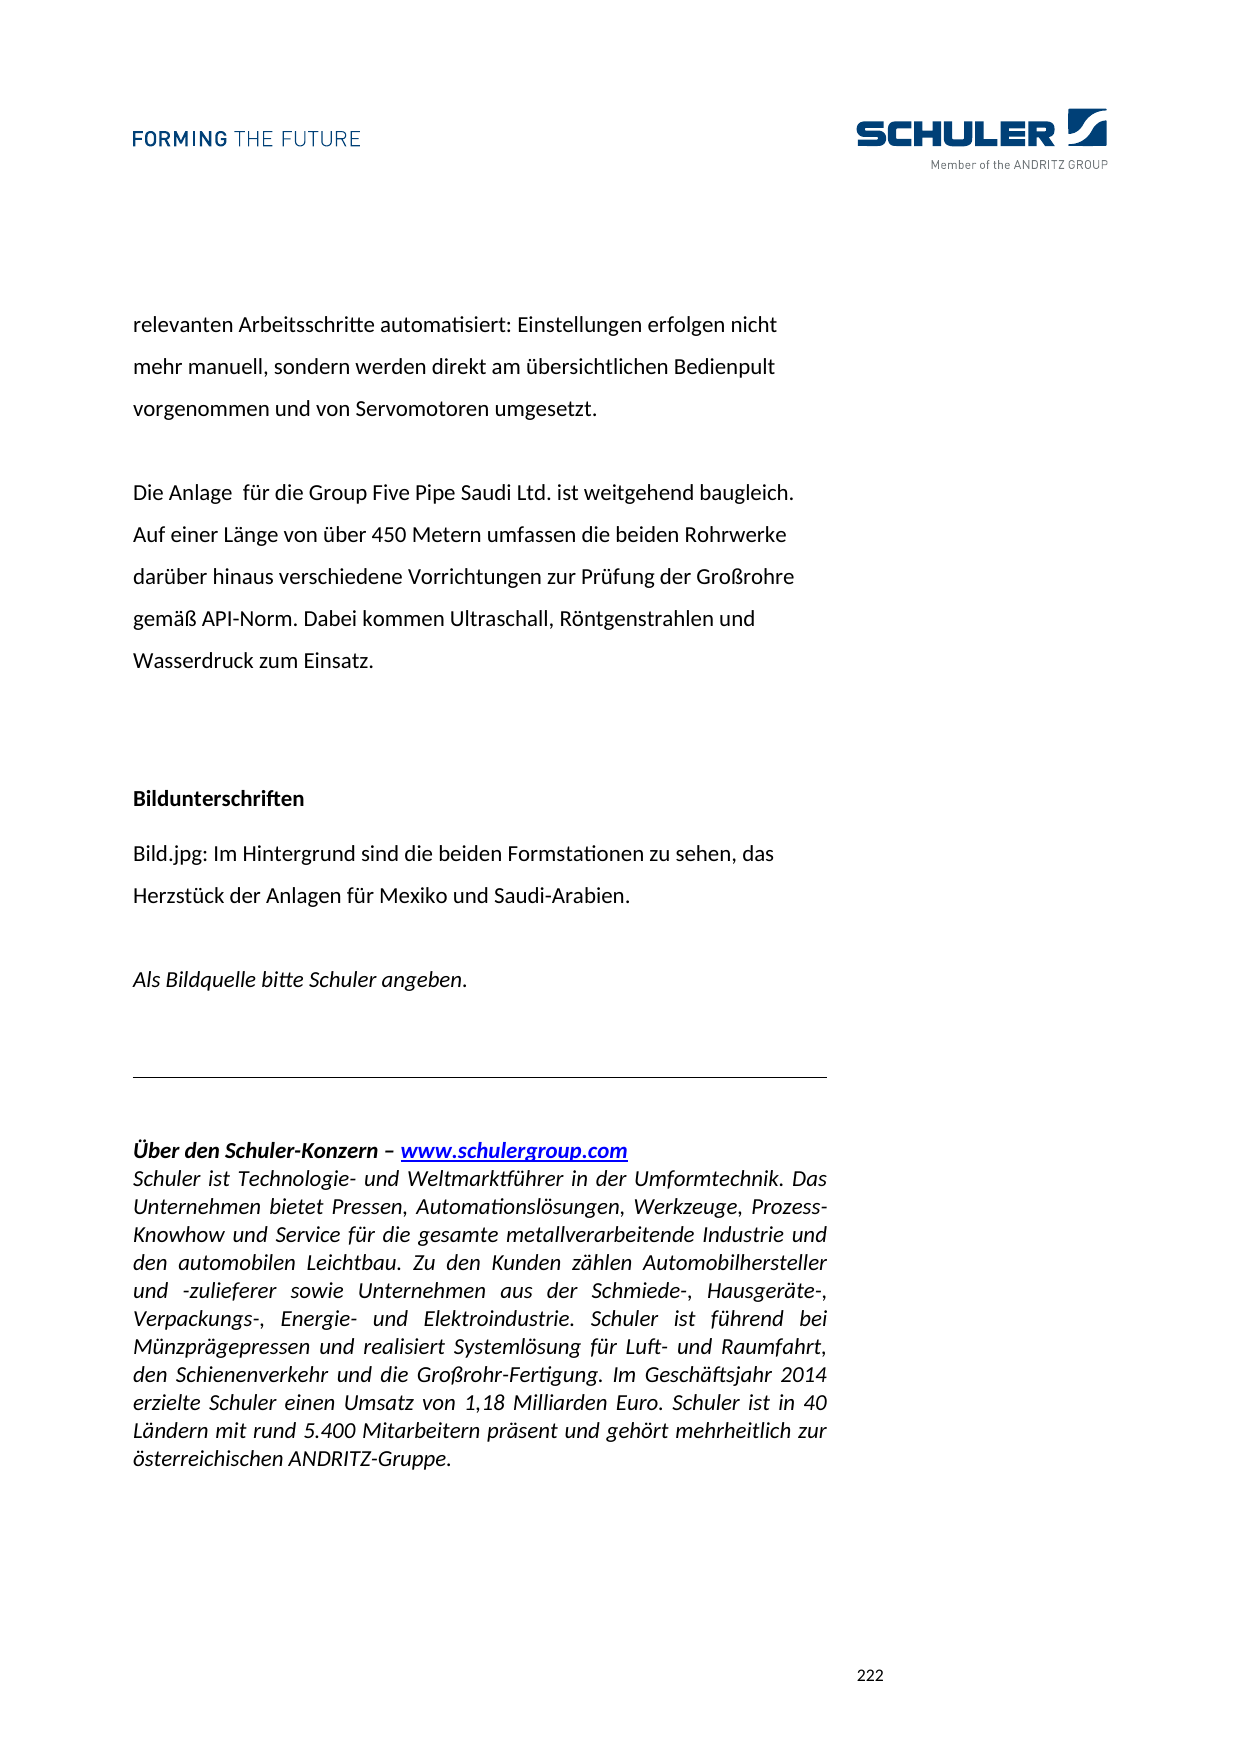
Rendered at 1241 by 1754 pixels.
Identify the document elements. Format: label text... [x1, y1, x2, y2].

subtitle Bildunterschriften [133, 784, 827, 812]
text Schuler ist Technologie- und Weltmarktführer in der Umformtechnik. Das Unternehmen bietet Pressen, Automationslösungen, Werkzeuge, Prozess-Knowhow und Service für die gesamte metallverarbeitende Industrie und den automobilen Leichtbau. Zu den Kunden zählen Automobilhersteller und -zulieferer sowie Unternehmen aus der Schmiede-, Hausgeräte-, Verpackungs-, Energie- und Elektroindustrie. Schuler ist führend bei Münzprägepressen und realisiert Systemlösung für Luft- und Raumfahrt, den Schienenverkehr und die Großrohr-Fertigung. Im Geschäftsjahr 2014 erzielte Schuler einen Umsatz von 1,18 Milliarden Euro. Schuler ist in 40 Ländern mit rund 5.400 Mitarbeitern präsent und gehört mehrheitlich zur österreichischen ANDRITZ-Gruppe. [133, 1164, 828, 1472]
text Bild.jpg: Im Hintergrund sind die beiden Formstationen zu sehen, das Herzstück der Anlagen für Mexiko und Saudi-Arabien. [133, 839, 827, 909]
text Über den Schuler-Konzern – www.schulergroup.com [133, 1136, 828, 1164]
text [133, 310, 827, 422]
text Als Bildquelle bitte Schuler angeben. [133, 965, 827, 993]
text Die Anlage für die Group Five Pipe Saudi Ltd. ist weitgehend baugleich. Auf einer Länge von über 450 Metern umfassen die beiden Rohrwerke darüber hinaus verschiedene Vorrichtungen zur Prüfung der Großrohre gemäß API-Norm. Dabei kommen Ultraschall, Röntgenstrahlen und Wasserdruck zum Einsatz. [133, 478, 827, 674]
